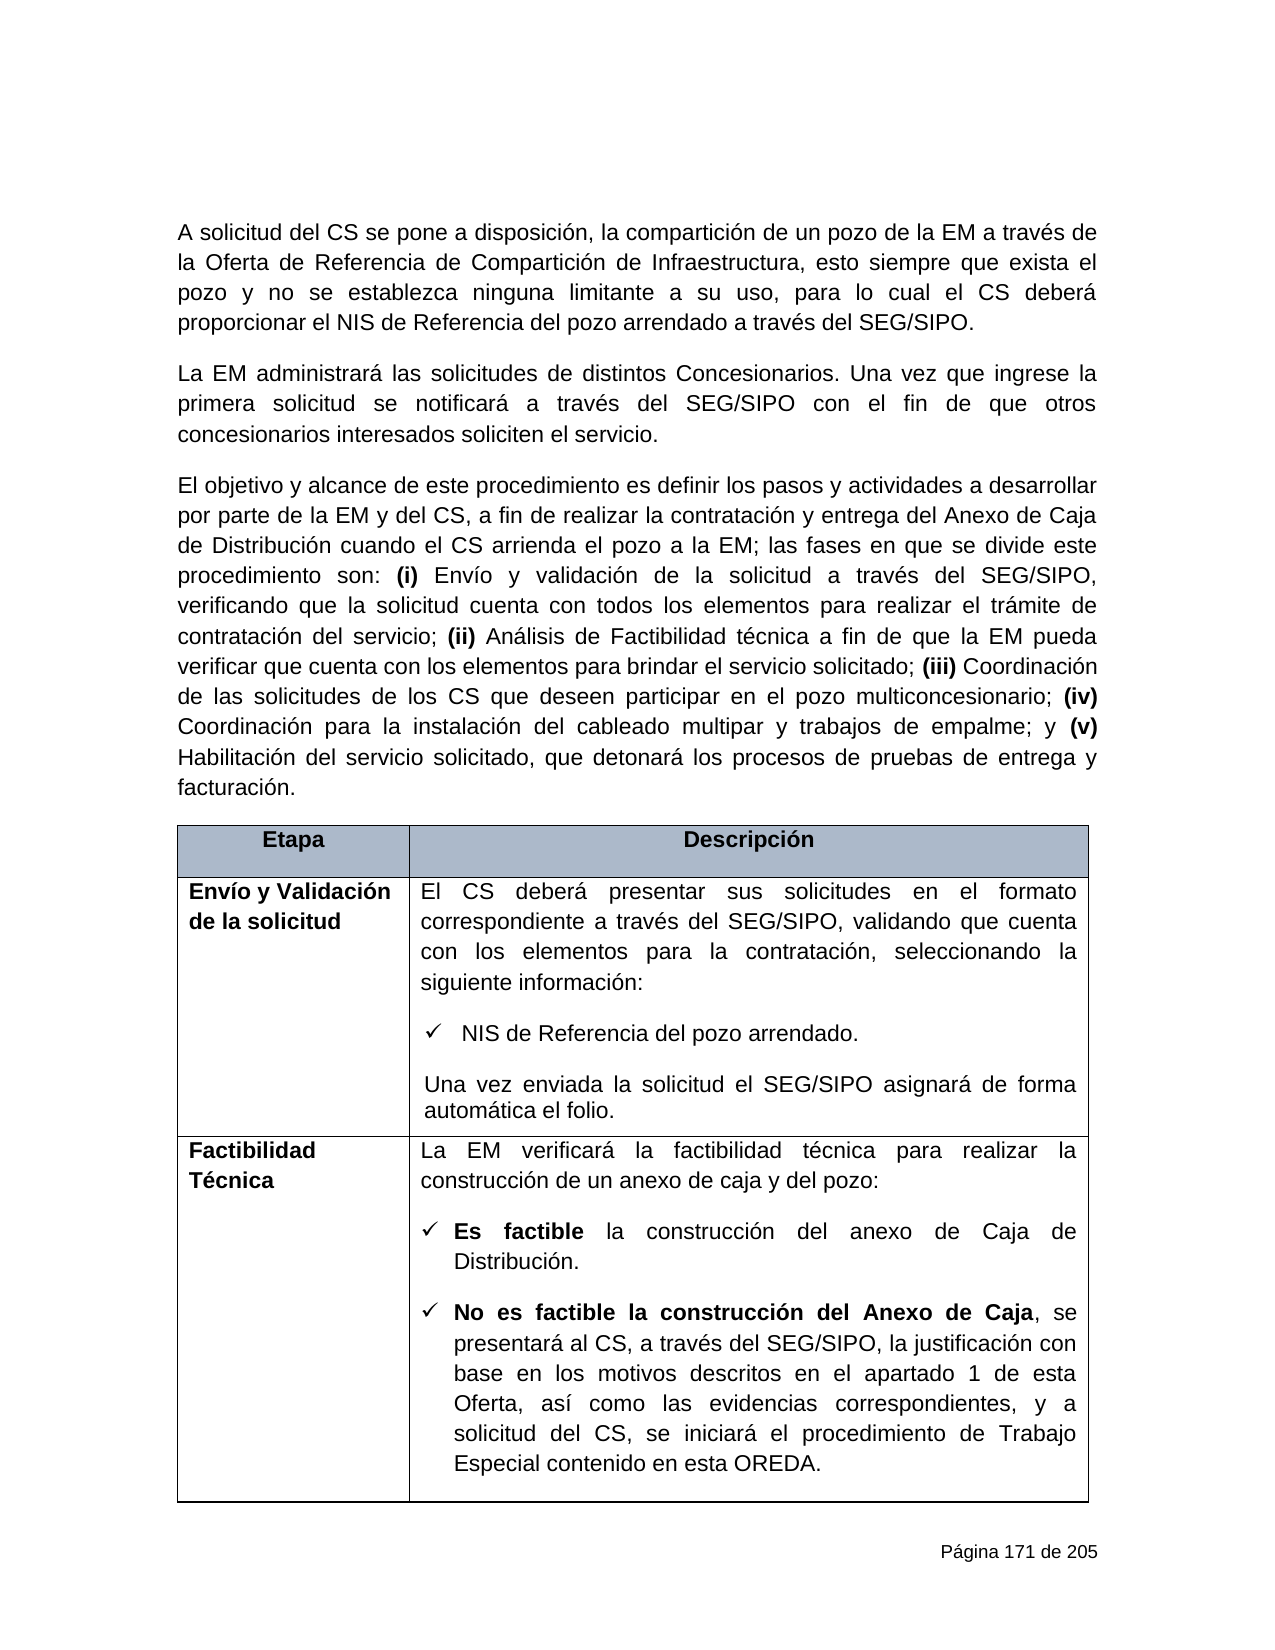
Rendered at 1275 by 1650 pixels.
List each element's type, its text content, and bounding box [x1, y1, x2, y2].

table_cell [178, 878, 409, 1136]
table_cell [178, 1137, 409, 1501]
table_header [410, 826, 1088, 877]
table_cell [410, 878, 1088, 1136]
text La EM administrará las solicitudes de distintos Concesionarios. Una vez que ingrese la primera solicitud se notificará a través del SEG/SIPO con el fin de que otros concesionarios interesados soliciten el servicio. [177, 360, 1098, 447]
text A solicitud del CS se pone a disposición, la compartición de un pozo de la EM a través de la Oferta de Referencia de Compartición de Infraestructura, esto siempre que exista el pozo y no se establezca ninguna limitante a su uso, para lo cual el CS deberá proporcionar el NIS de Referencia del pozo arrendado a través del SEG/SIPO. [177, 218, 1098, 336]
text El objetivo y alcance de este procedimiento es definir los pasos y actividades a desarrollar por parte de la EM y del CS, a fin de realizar la contratación y entrega del Anexo de Caja de Distribución cuando el CS arrienda el pozo a la EM; las fases en que se divide este procedimiento son: (i) Envío y validación de la solicitud a través del SEG/SIPO, verificando que la solicitud cuenta con todos los elementos para realizar el trámite de contratación del servicio; (ii) Análisis de Factibilidad técnica a fin de que la EM pueda verificar que cuenta con los elementos para brindar el servicio solicitado; (iii) Coordinación de las solicitudes de los CS que deseen participar en el pozo multiconcesionario; (iv) Coordinación para la instalación del cableado multipar y trabajos de empalme; y (v) Habilitación del servicio solicitado, que detonará los procesos de pruebas de entrega y facturación. [177, 472, 1098, 800]
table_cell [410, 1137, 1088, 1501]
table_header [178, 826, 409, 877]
